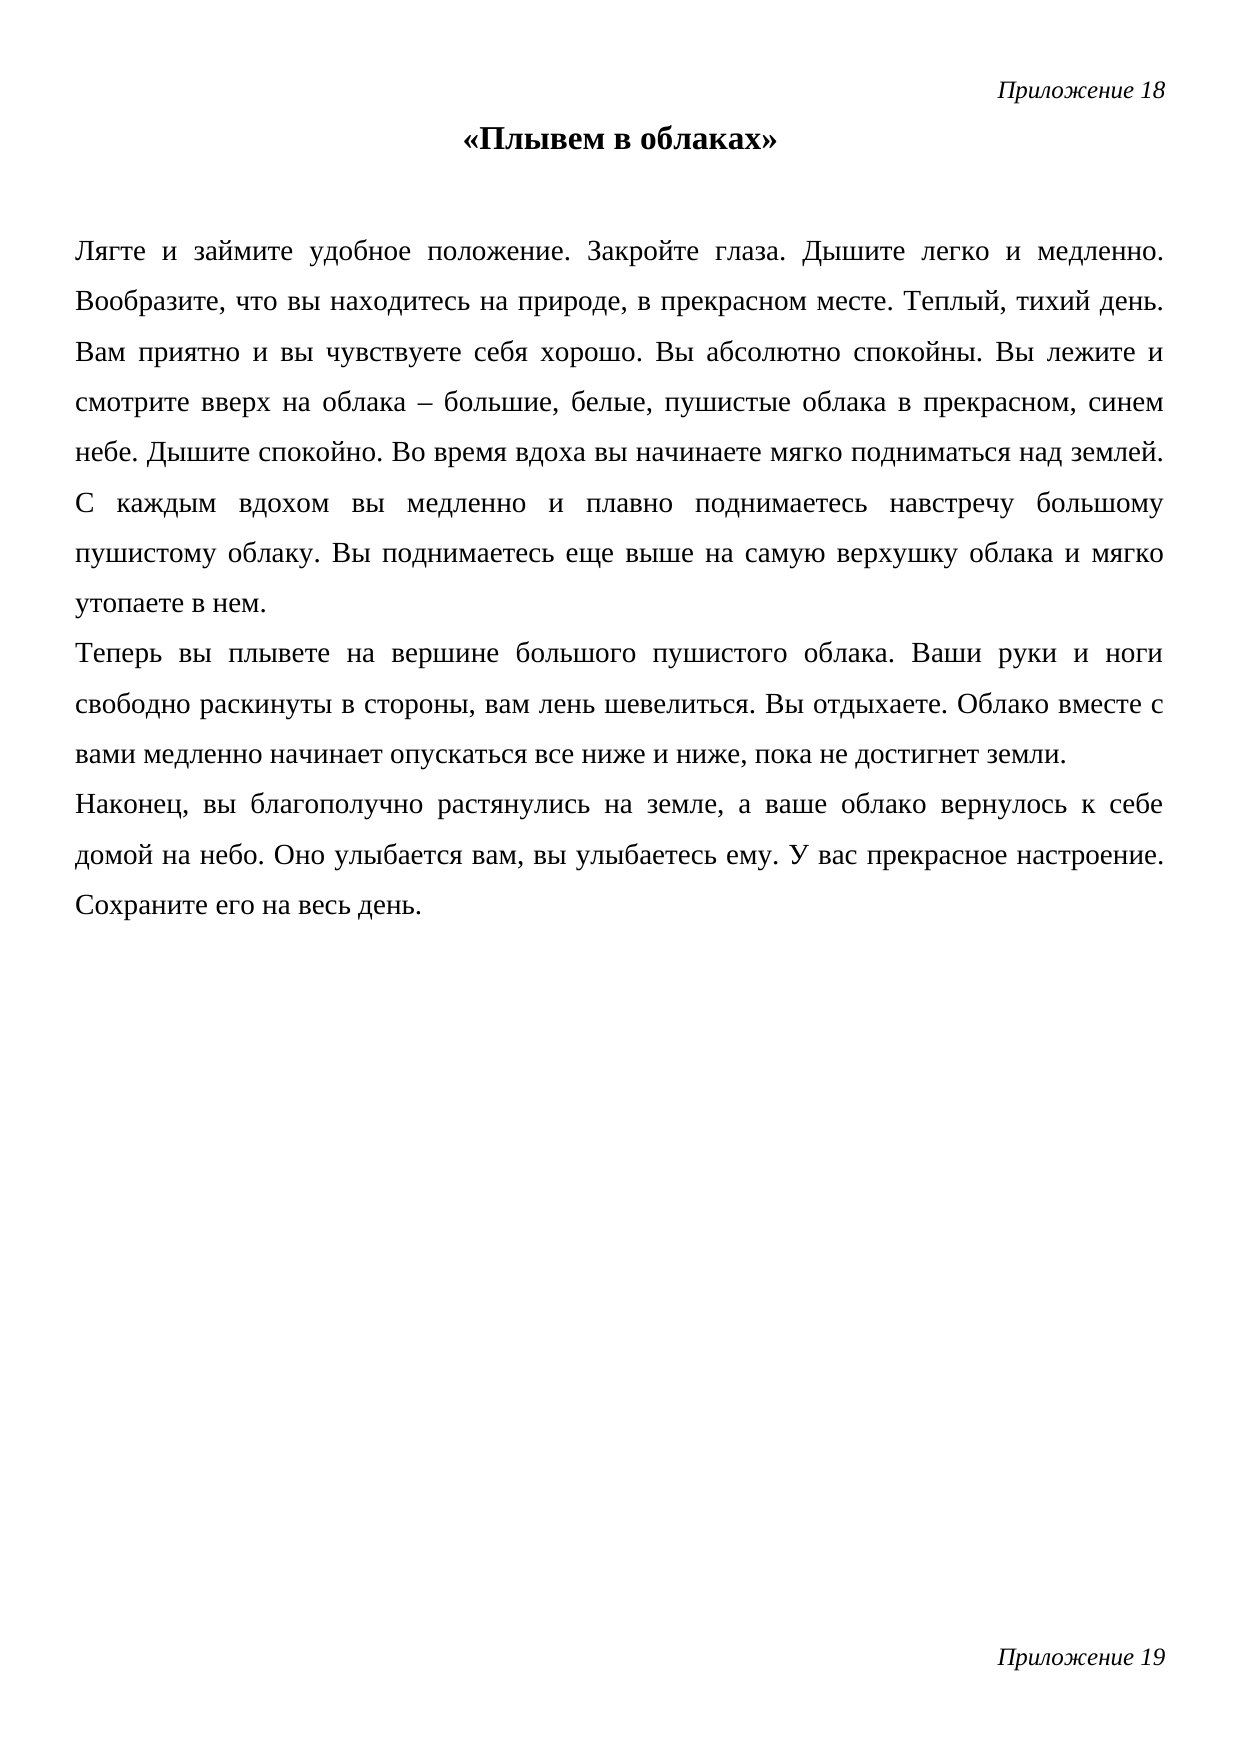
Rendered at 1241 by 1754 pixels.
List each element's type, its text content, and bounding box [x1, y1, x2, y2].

text Приложение 19 [75, 1642, 1165, 1671]
text Лягте и займите удобное положение. Закройте глаза. Дышите легко и медленно. Вообразите, что вы находитесь на природе, в прекрасном месте. Теплый, тихий день. Вам приятно и вы чувствуете себя хорошо. Вы абсолютно спокойны. Вы лежите и смотрите вверх на облака – большие, белые, пушистые облака в прекрасном, синем небе. Дышите спокойно. Во время вдоха вы начинаете мягко подниматься над землей. С каждым вдохом вы медленно и плавно поднимаетесь навстречу большому пушистому облаку. Вы поднимаетесь еще выше на самую верхушку облака и мягко утопаете в нем. [75, 233, 1165, 619]
text Приложение 18 [75, 75, 1165, 104]
text Наконец, вы благополучно растянулись на земле, а ваше облако вернулось к себе домой на небо. Оно улыбается вам, вы улыбаетесь ему. У вас прекрасное настроение. Сохраните его на весь день. [75, 787, 1165, 921]
text Теперь вы плывете на вершине большого пушистого облака. Ваши руки и ноги свободно раскинуты в стороны, вам лень шевелиться. Вы отдыхаете. Облако вместе с вами медленно начинает опускаться все ниже и ниже, пока не достигнет земли. [75, 636, 1165, 770]
text «Плывем в облаках» [75, 118, 1165, 156]
